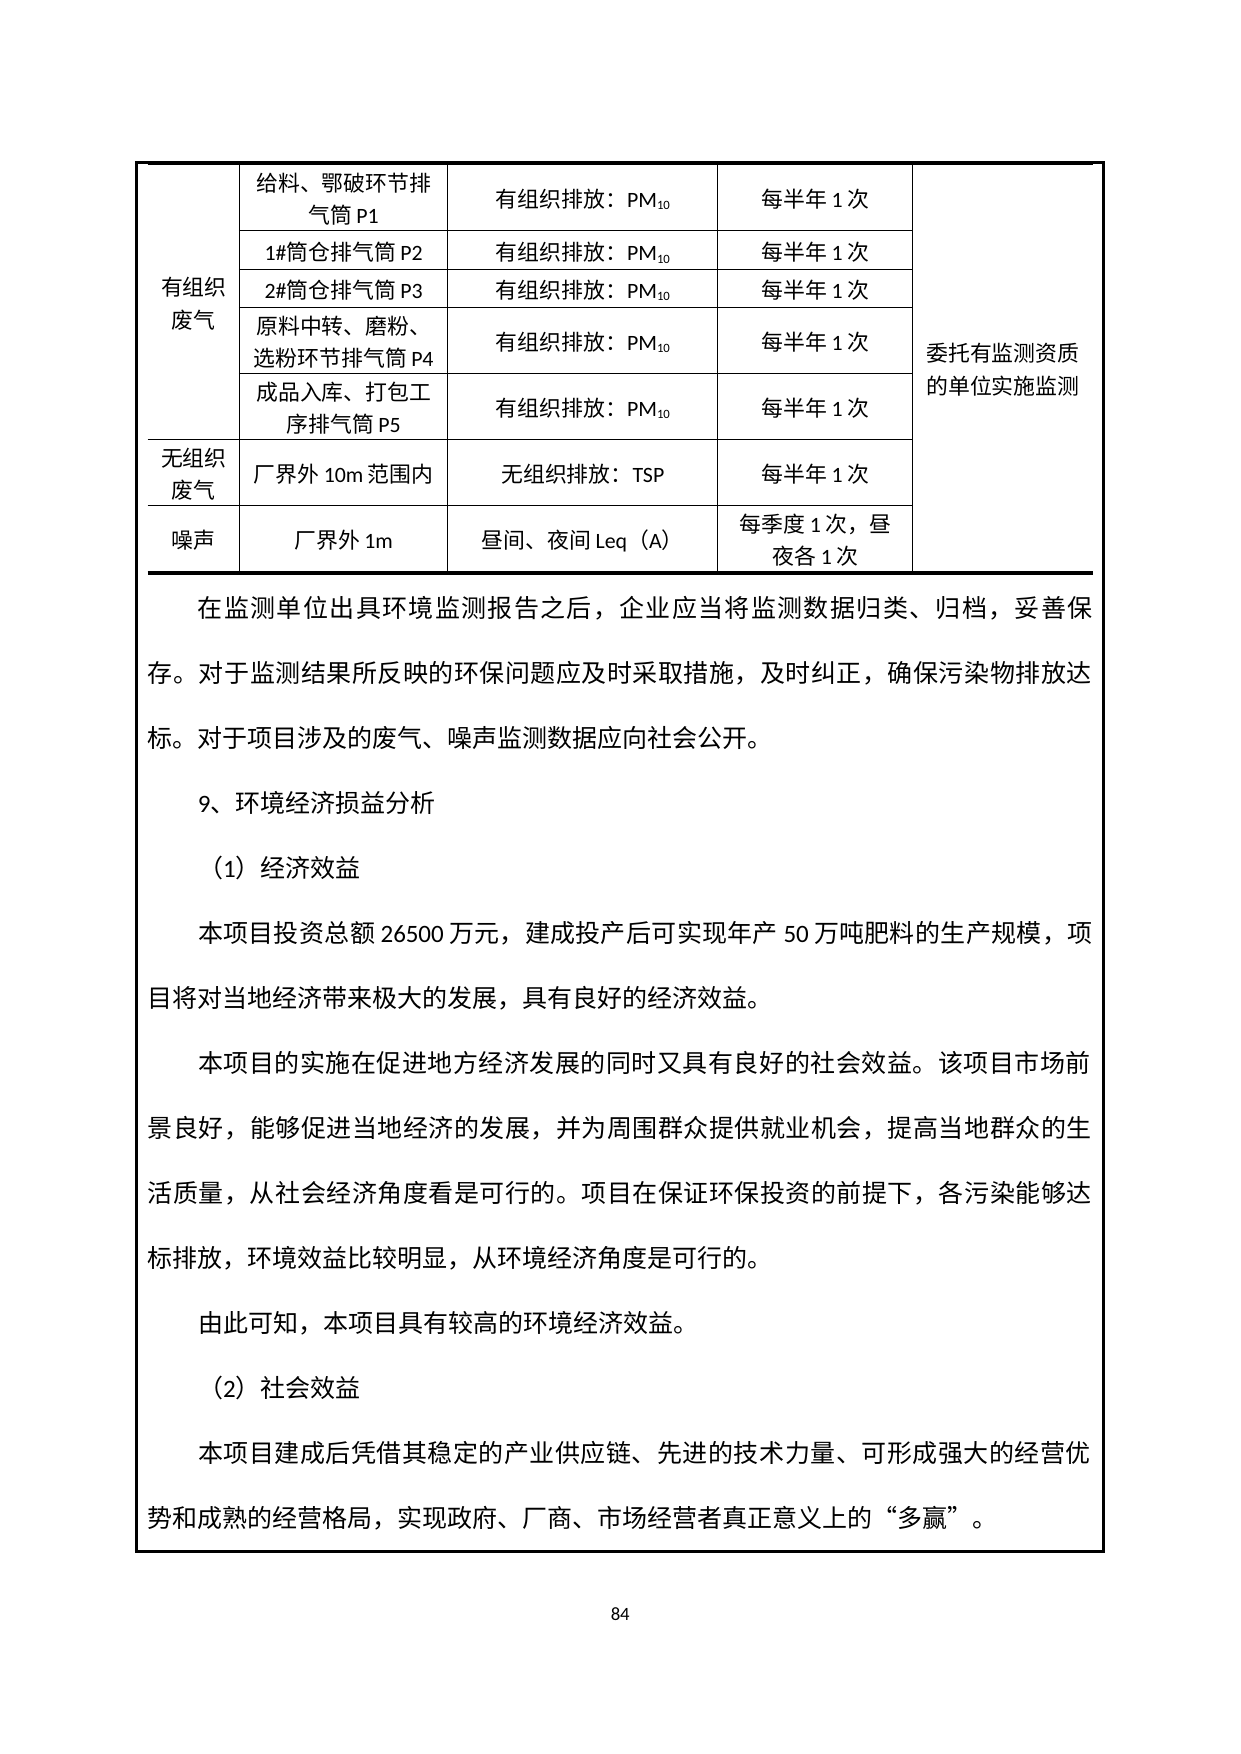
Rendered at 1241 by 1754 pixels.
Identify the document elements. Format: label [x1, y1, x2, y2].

table_header [138, 164, 1102, 1549]
